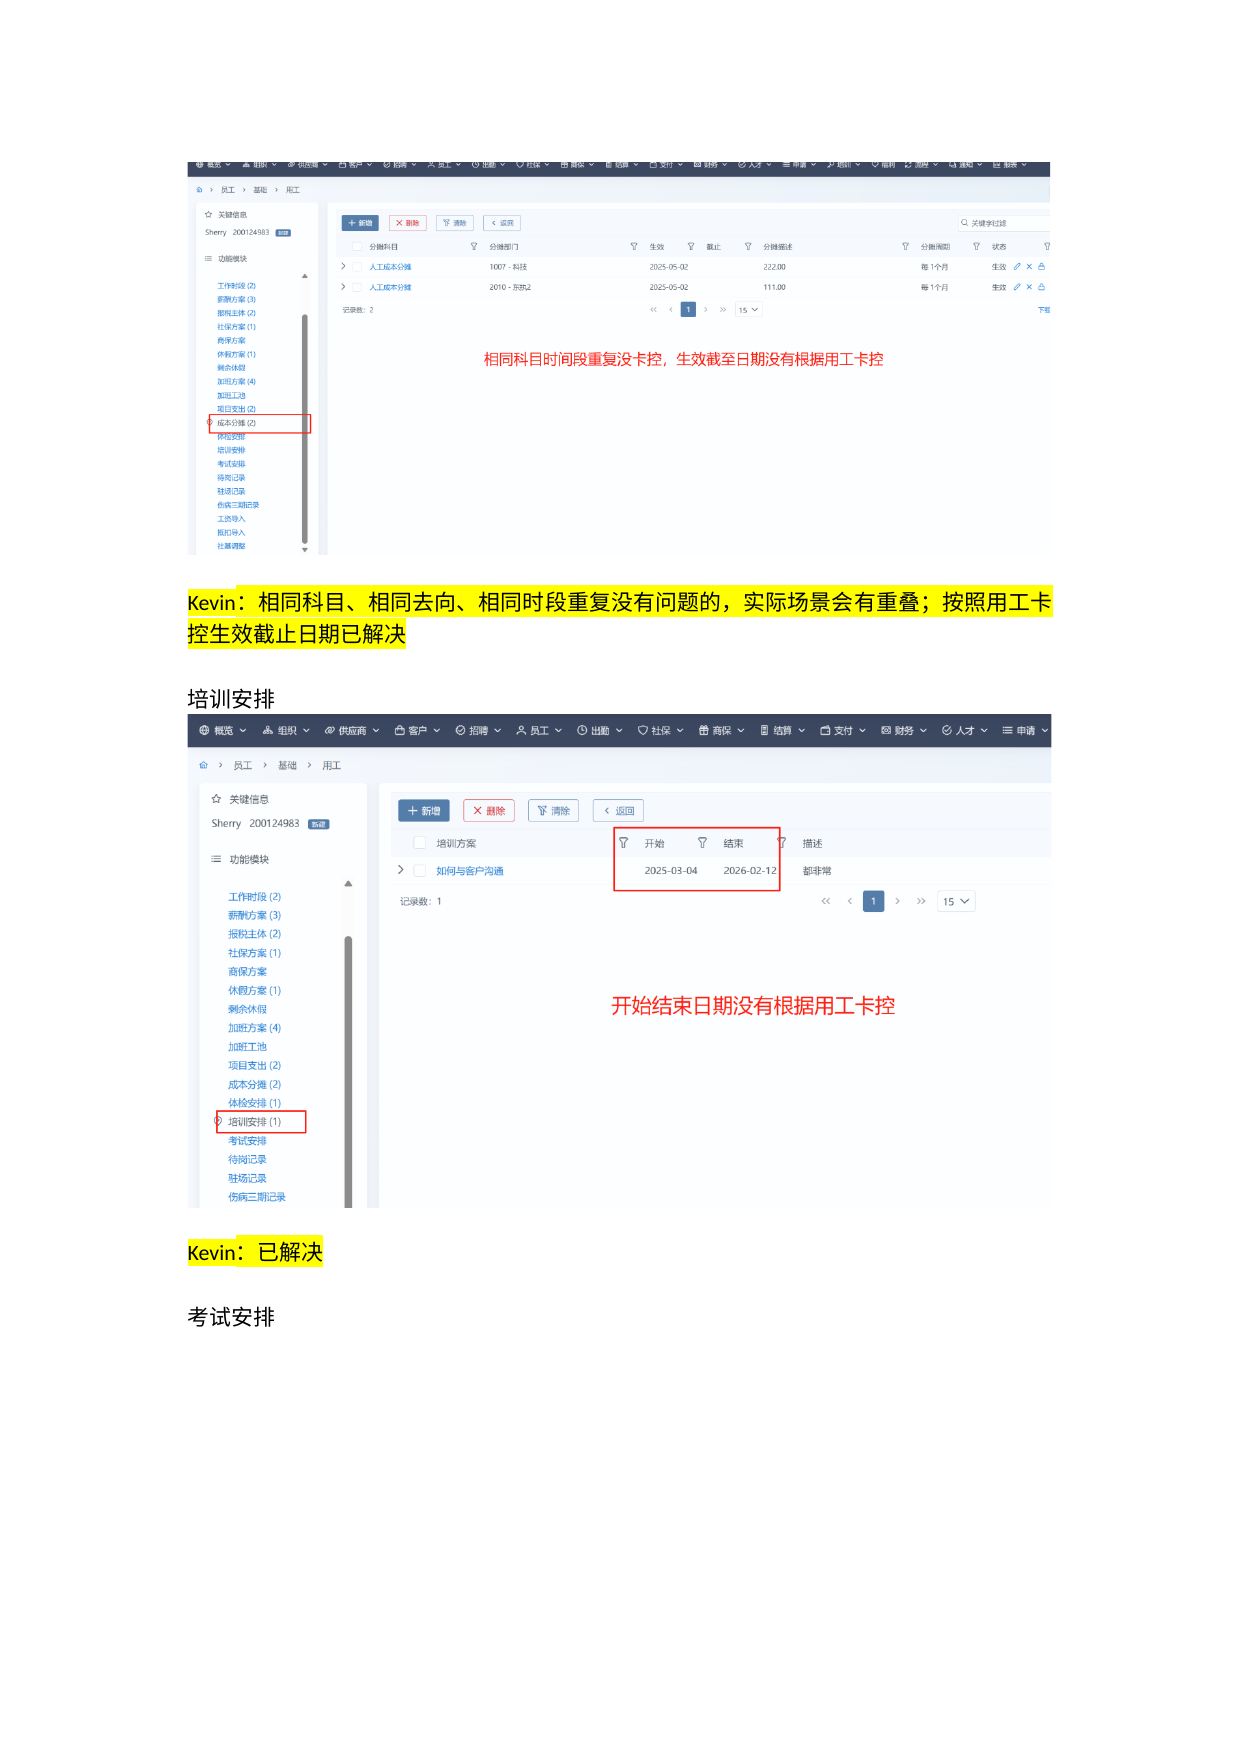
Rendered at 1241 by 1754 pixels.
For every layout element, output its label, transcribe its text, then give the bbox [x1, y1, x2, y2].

text Kevin：相同科目、相同去向、相同时段重复没有问题的，实际场景会有重叠；按照用工卡控生效截止日期已解决 [187, 584, 1053, 649]
picture [187, 714, 1052, 1208]
picture [187, 162, 1050, 555]
text Kevin：已解决 [187, 1234, 1053, 1267]
text 培训安排 [187, 682, 1053, 714]
text 考试安排 [187, 1299, 1053, 1332]
